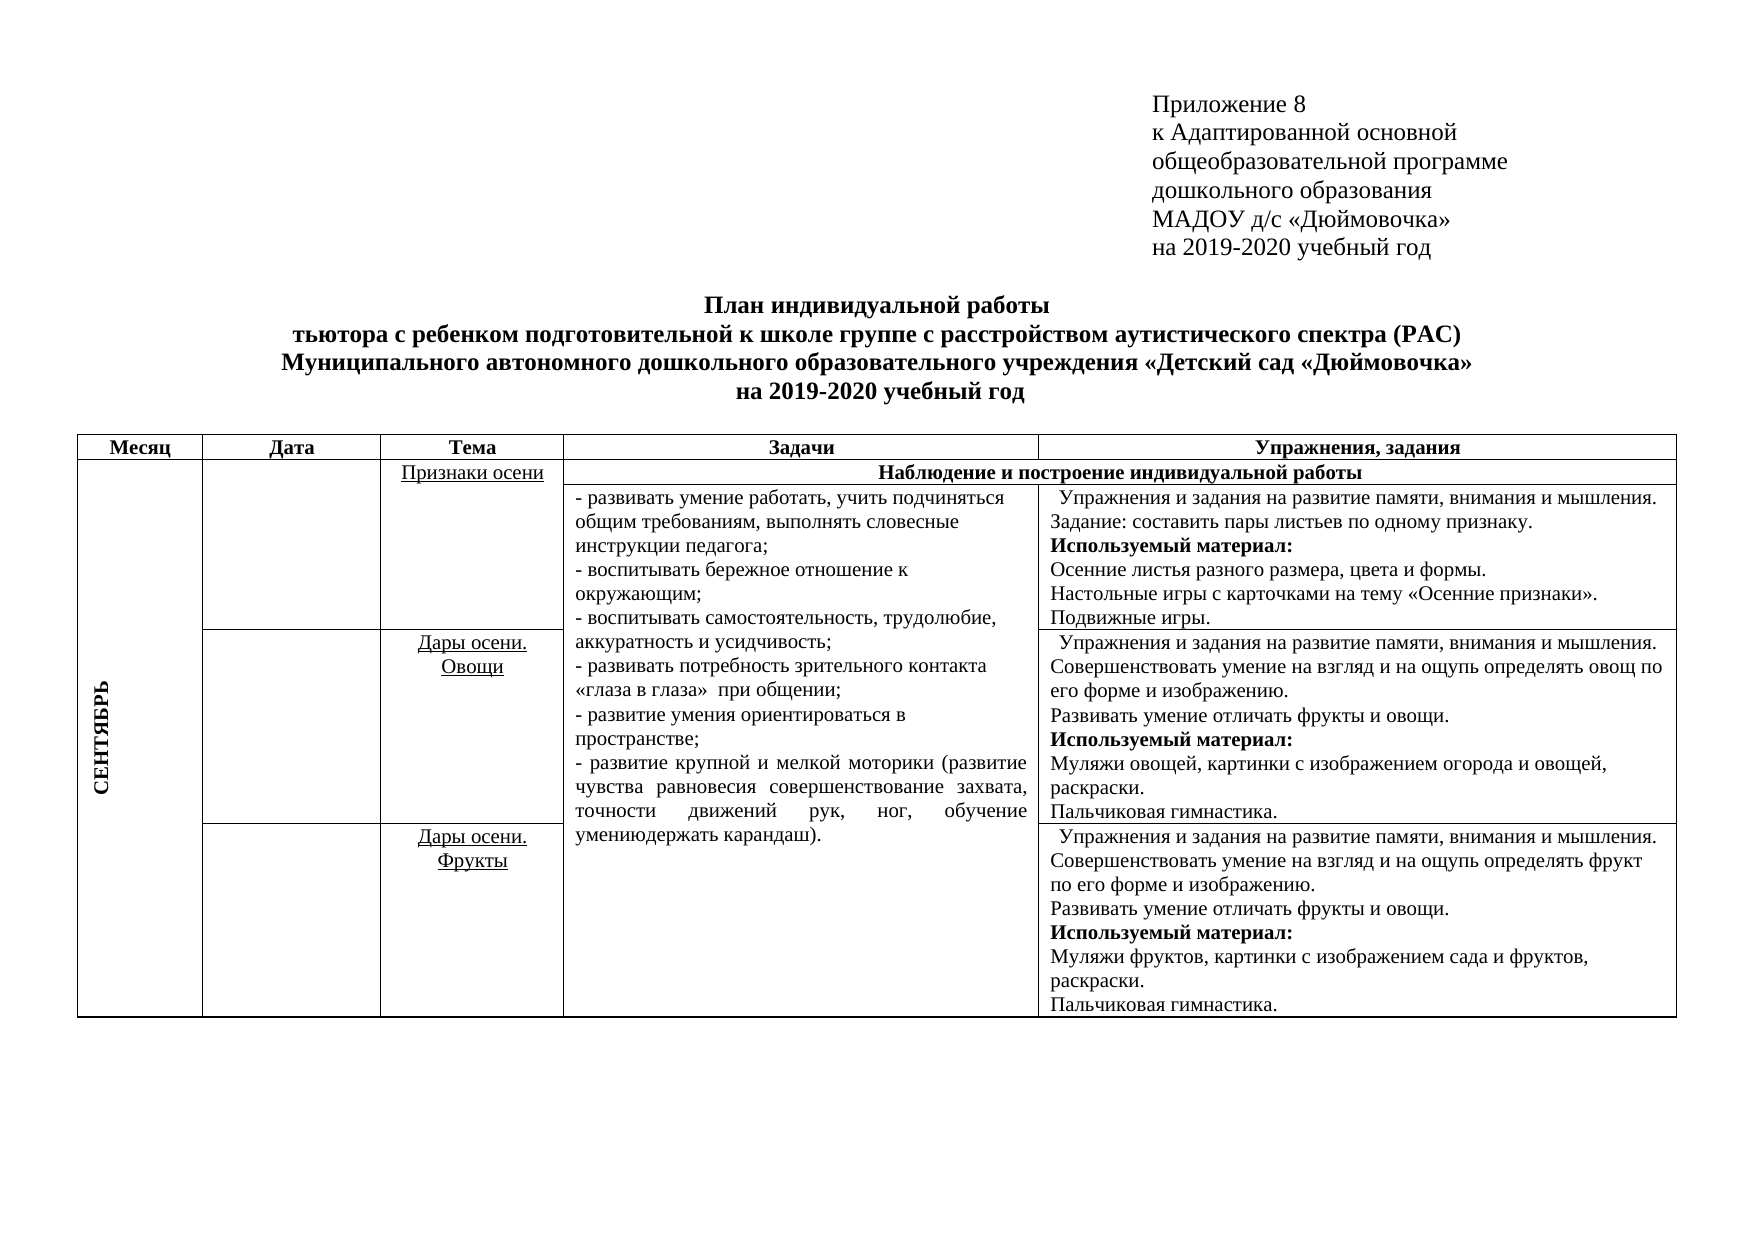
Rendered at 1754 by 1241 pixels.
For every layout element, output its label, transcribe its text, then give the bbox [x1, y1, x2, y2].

text на 2019-2020 учебный год [89, 376, 1665, 405]
text общеобразовательной программе [1152, 146, 1665, 175]
table_header Месяц [78, 435, 202, 459]
text План индивидуальной работы [89, 290, 1665, 319]
text дошкольного образования [1152, 175, 1665, 204]
table_cell [203, 630, 380, 823]
text к Адаптированной основной [1152, 117, 1665, 146]
table_header Упражнения, задания [1039, 435, 1676, 459]
table_header Тема [381, 435, 563, 459]
text Муниципального автономного дошкольного образовательного учреждения «Детский сад «Дюймовочка» [89, 347, 1665, 376]
table_cell Дары осени. Овощи [381, 630, 563, 823]
table_cell [203, 460, 380, 629]
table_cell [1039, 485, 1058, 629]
text на 2019-2020 учебный год [1152, 232, 1665, 261]
table_header Дата [203, 435, 380, 459]
table_cell [203, 824, 380, 1016]
table_cell Признаки осени [381, 460, 563, 629]
table_cell Упражнения и задания на развитие памяти, внимания и мышления. Совершенствовать умение на взгляд и на ощупь определять овощ по его форме и изображению. Развивать умение отличать фрукты и овощи. Используемый материал: Муляжи овощей, картинки с изображением огорода и овощей, раскраски. Пальчиковая гимнастика. [1039, 630, 1676, 823]
table_cell Наблюдение и построение индивидуальной работы [564, 460, 1676, 484]
text МАДОУ д/с «Дюймовочка» [1152, 204, 1665, 232]
table_cell Упражнения и задания на развитие памяти, внимания и мышления. Совершенствовать умение на взгляд и на ощупь определять фрукт по его форме и изображению. Развивать умение отличать фрукты и овощи. Используемый материал: Муляжи фруктов, картинки с изображением сада и фруктов, раскраски. Пальчиковая гимнастика. [1039, 824, 1676, 1016]
table_cell - развивать умение работать, учить подчиняться общим требованиям, выполнять словесные инструкции педагога; - воспитывать бережное отношение к окружающим; - воспитывать самостоятельность, трудолюбие, аккуратность и усидчивость; - развивать потребность зрительного контакта «глаза в глаза» при общении; - развитие умения ориентироваться в пространстве; - развитие крупной и мелкой моторики (развитие чувства равновесия совершенствование захвата, точности движений рук, ног, обучение умениюдержать карандаш). [564, 485, 1038, 1016]
text Приложение 8 [1152, 89, 1665, 117]
table_cell Упражнения и задания на развитие памяти, внимания и мышления. Задание: составить пары листьев по одному признаку. Используемый материал: Осенние листья разного размера, цвета и формы. Настольные игры с карточками на тему «Осенние признаки». Подвижные игры. [1211, 485, 1676, 629]
table_cell Дары осени. Фрукты [381, 824, 563, 1016]
text тьютора с ребенком подготовительной к школе группе с расстройством аутистического спектра (РАС) [89, 319, 1665, 347]
table_cell СЕНТЯБРЬ [78, 460, 202, 1016]
table_header Задачи [564, 435, 1038, 459]
